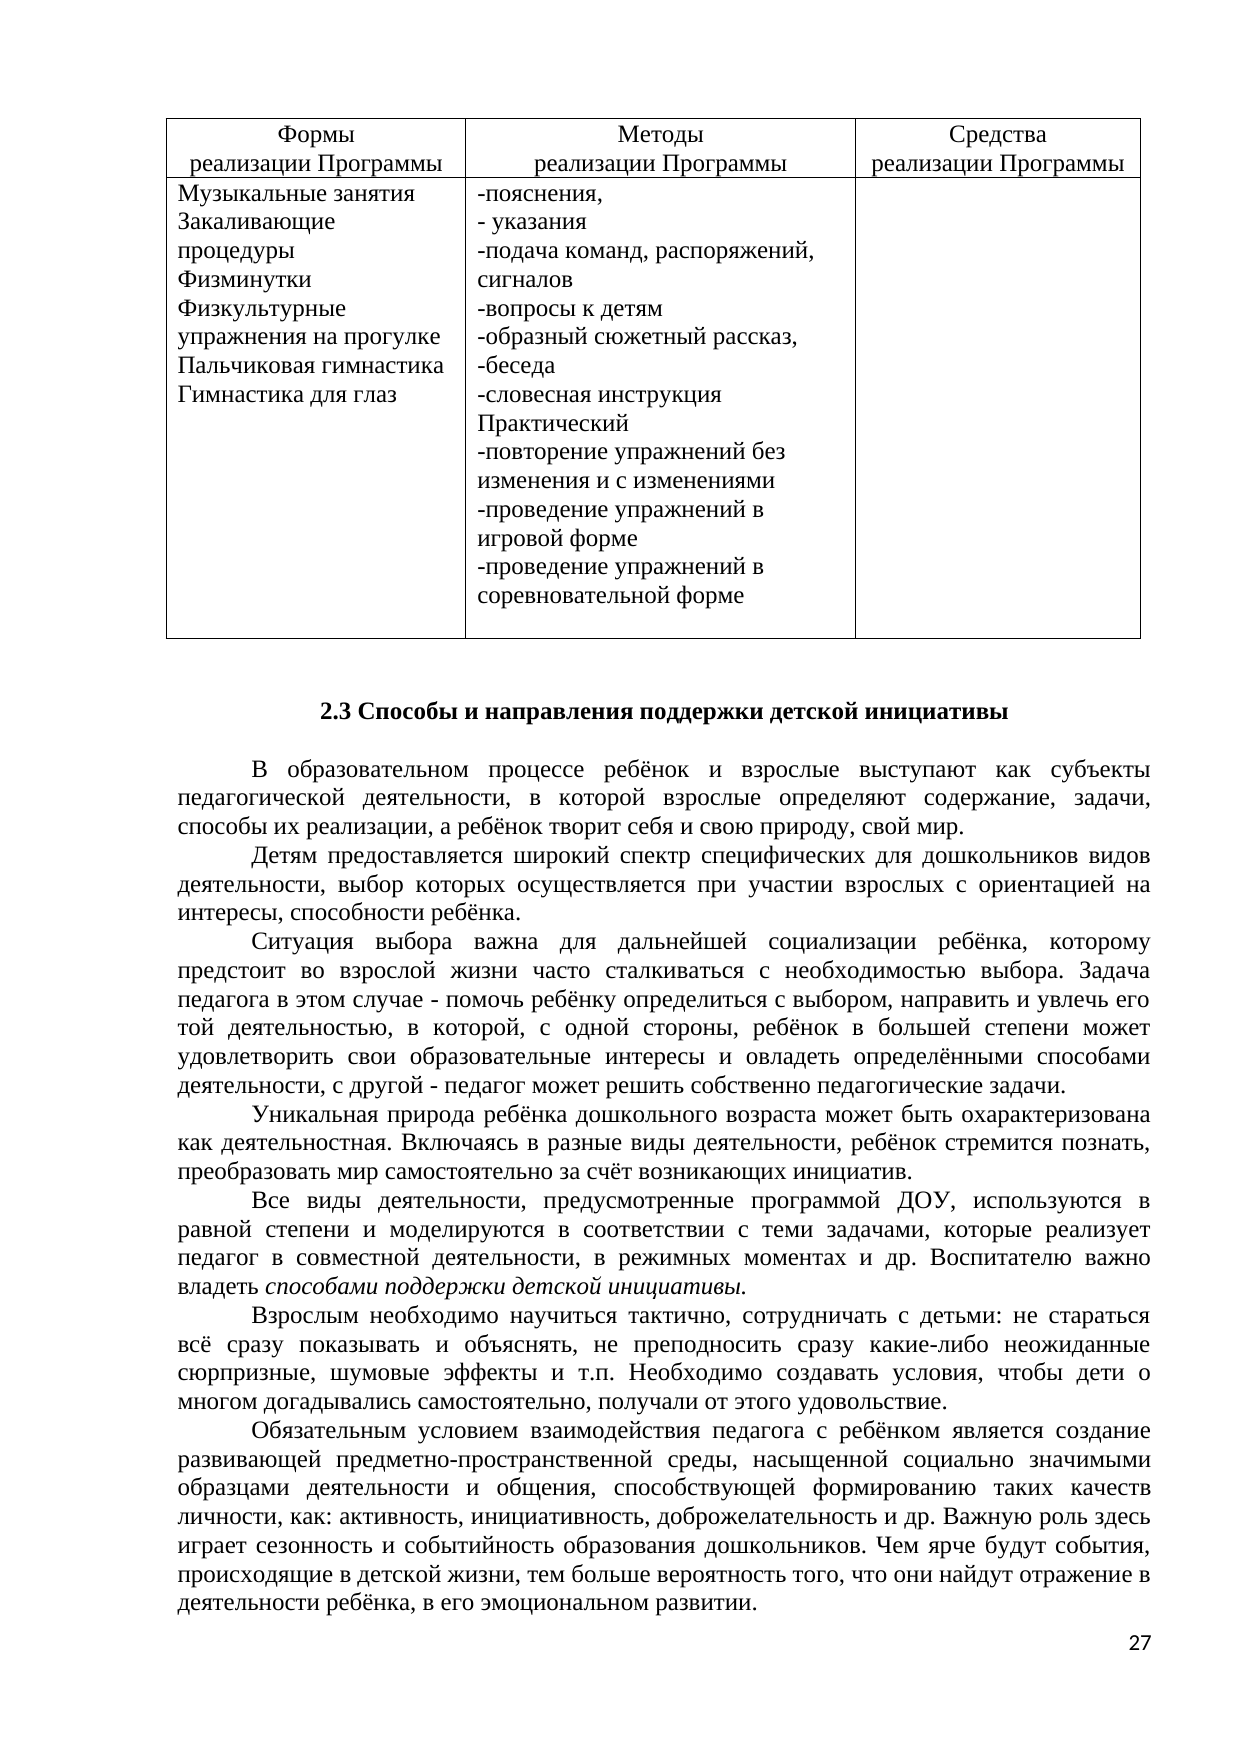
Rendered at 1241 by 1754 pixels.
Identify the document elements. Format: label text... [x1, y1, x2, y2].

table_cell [466, 178, 855, 638]
table_header Формы реализации Программы [167, 119, 465, 177]
text Обязательным условием взаимодействия педагога с ребёнком является создание развивающей предметно-пространственной среды, насыщенной социально значимыми образцами деятельности и общения, способствующей формированию таких качеств личности, как: активность, инициативность, доброжелательность и др. Важную роль здесь играет сезонность и событийность образования дошкольников. Чем ярче будут события, происходящие в детской жизни, тем больше вероятность того, что они найдут отражение в деятельности ребёнка, в его эмоциональном развитии. [177, 1415, 1152, 1616]
text Все виды деятельности, предусмотренные программой ДОУ, используются в равной степени и моделируются в соответствии с теми задачами, которые реализует педагог в совместной деятельности, в режимных моментах и др. Воспитателю важно владеть способами поддержки детской инициативы. [177, 1185, 1152, 1300]
table_header Методы реализации Программы [466, 119, 855, 177]
text Детям предоставляется широкий спектр специфических для дошкольников видов деятельности, выбор которых осуществляется при участии взрослых с ориентацией на интересы, способности ребёнка. [177, 840, 1152, 926]
text Ситуация выбора важна для дальнейшей социализации ребёнка, которому предстоит во взрослой жизни часто сталкиваться с необходимостью выбора. Задача педагога в этом случае - помочь ребёнку определиться с выбором, направить и увлечь его той деятельностью, в которой, с одной стороны, ребёнок в большей степени может удовлетворить свои образовательные интересы и овладеть определёнными способами деятельности, с другой - педагог может решить собственно педагогические задачи. [177, 926, 1152, 1099]
text Взрослым необходимо научиться тактично, сотрудничать с детьми: не стараться всё сразу показывать и объяснять, не преподносить сразу какие-либо неожиданные сюрпризные, шумовые эффекты и т.п. Необходимо создавать условия, чтобы дети о многом догадывались самостоятельно, получали от этого удовольствие. [177, 1300, 1152, 1415]
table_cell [856, 178, 1140, 638]
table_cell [167, 178, 465, 638]
text Уникальная природа ребёнка дошкольного возраста может быть охарактеризована как деятельностная. Включаясь в разные виды деятельности, ребёнок стремится познать, преобразовать мир самостоятельно за счёт возникающих инициатив. [177, 1099, 1152, 1185]
text В образовательном процессе ребёнок и взрослые выступают как субъекты педагогической деятельности, в которой взрослые определяют содержание, задачи, способы их реализации, а ребёнок творит себя и свою природу, свой мир. [177, 754, 1152, 840]
text 2.3 Способы и направления поддержки детской инициативы [177, 696, 1152, 725]
table_header Средства реализации Программы [856, 119, 1140, 177]
